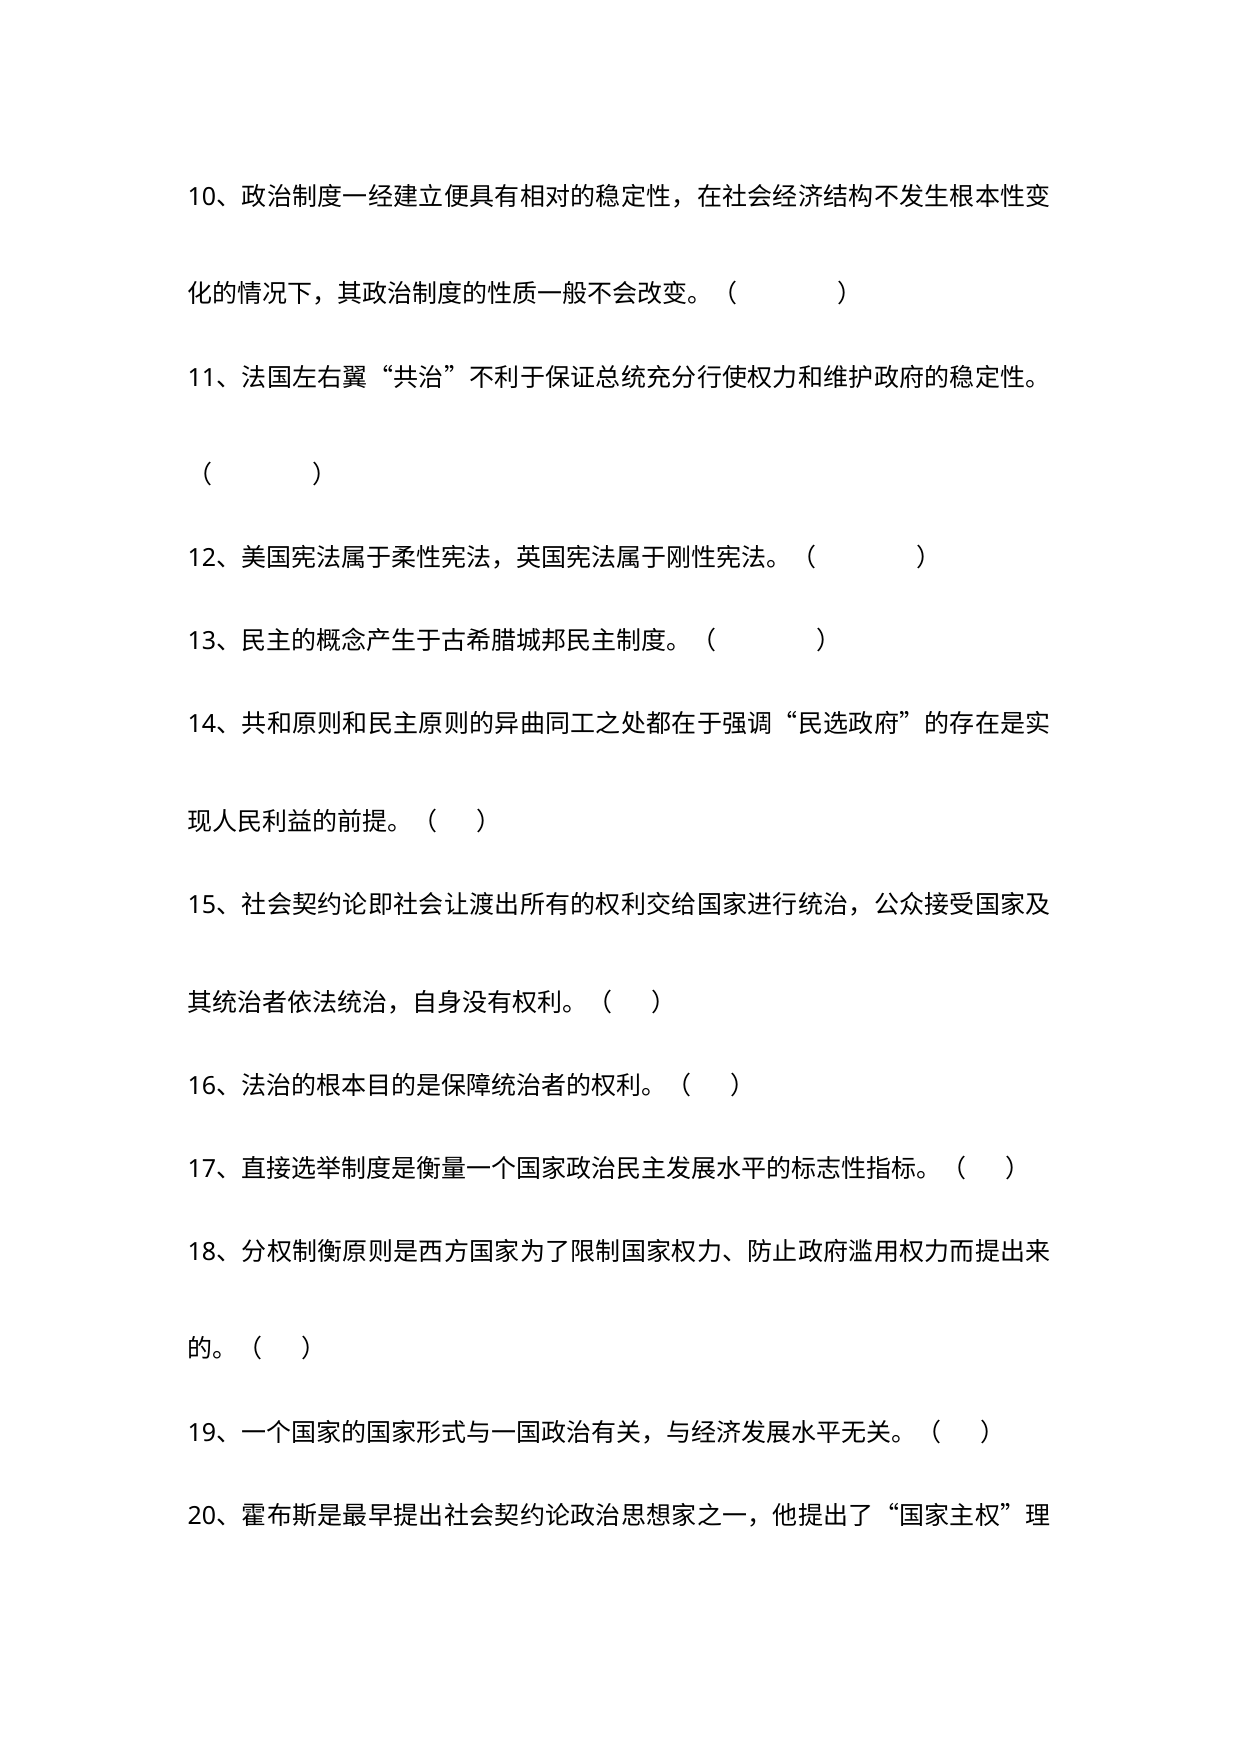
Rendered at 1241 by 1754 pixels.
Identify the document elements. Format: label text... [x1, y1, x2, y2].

text 12、美国宪法属于柔性宪法，英国宪法属于刚性宪法。（ ） [187, 523, 1053, 588]
text 15、社会契约论即社会让渡出所有的权利交给国家进行统治，公众接受国家及其统治者依法统治，自身没有权利。（ ） [187, 870, 1053, 1033]
text 19、一个国家的国家形式与一国政治有关，与经济发展水平无关。（ ） [187, 1398, 1053, 1463]
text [187, 1481, 1053, 1546]
text 10、政治制度一经建立便具有相对的稳定性，在社会经济结构不发生根本性变化的情况下，其政治制度的性质一般不会改变。（ ） [187, 162, 1053, 324]
text 14、共和原则和民主原则的异曲同工之处都在于强调“民选政府”的存在是实现人民利益的前提。（ ） [187, 689, 1053, 852]
text 13、民主的概念产生于古希腊城邦民主制度。（ ） [187, 606, 1053, 671]
text 17、直接选举制度是衡量一个国家政治民主发展水平的标志性指标。（ ） [187, 1134, 1053, 1199]
text 16、法治的根本目的是保障统治者的权利。（ ） [187, 1051, 1053, 1116]
text 18、分权制衡原则是西方国家为了限制国家权力、防止政府滥用权力而提出来的。（ ） [187, 1217, 1053, 1379]
text 11、法国左右翼“共治”不利于保证总统充分行使权力和维护政府的稳定性。（ ） [187, 343, 1053, 505]
